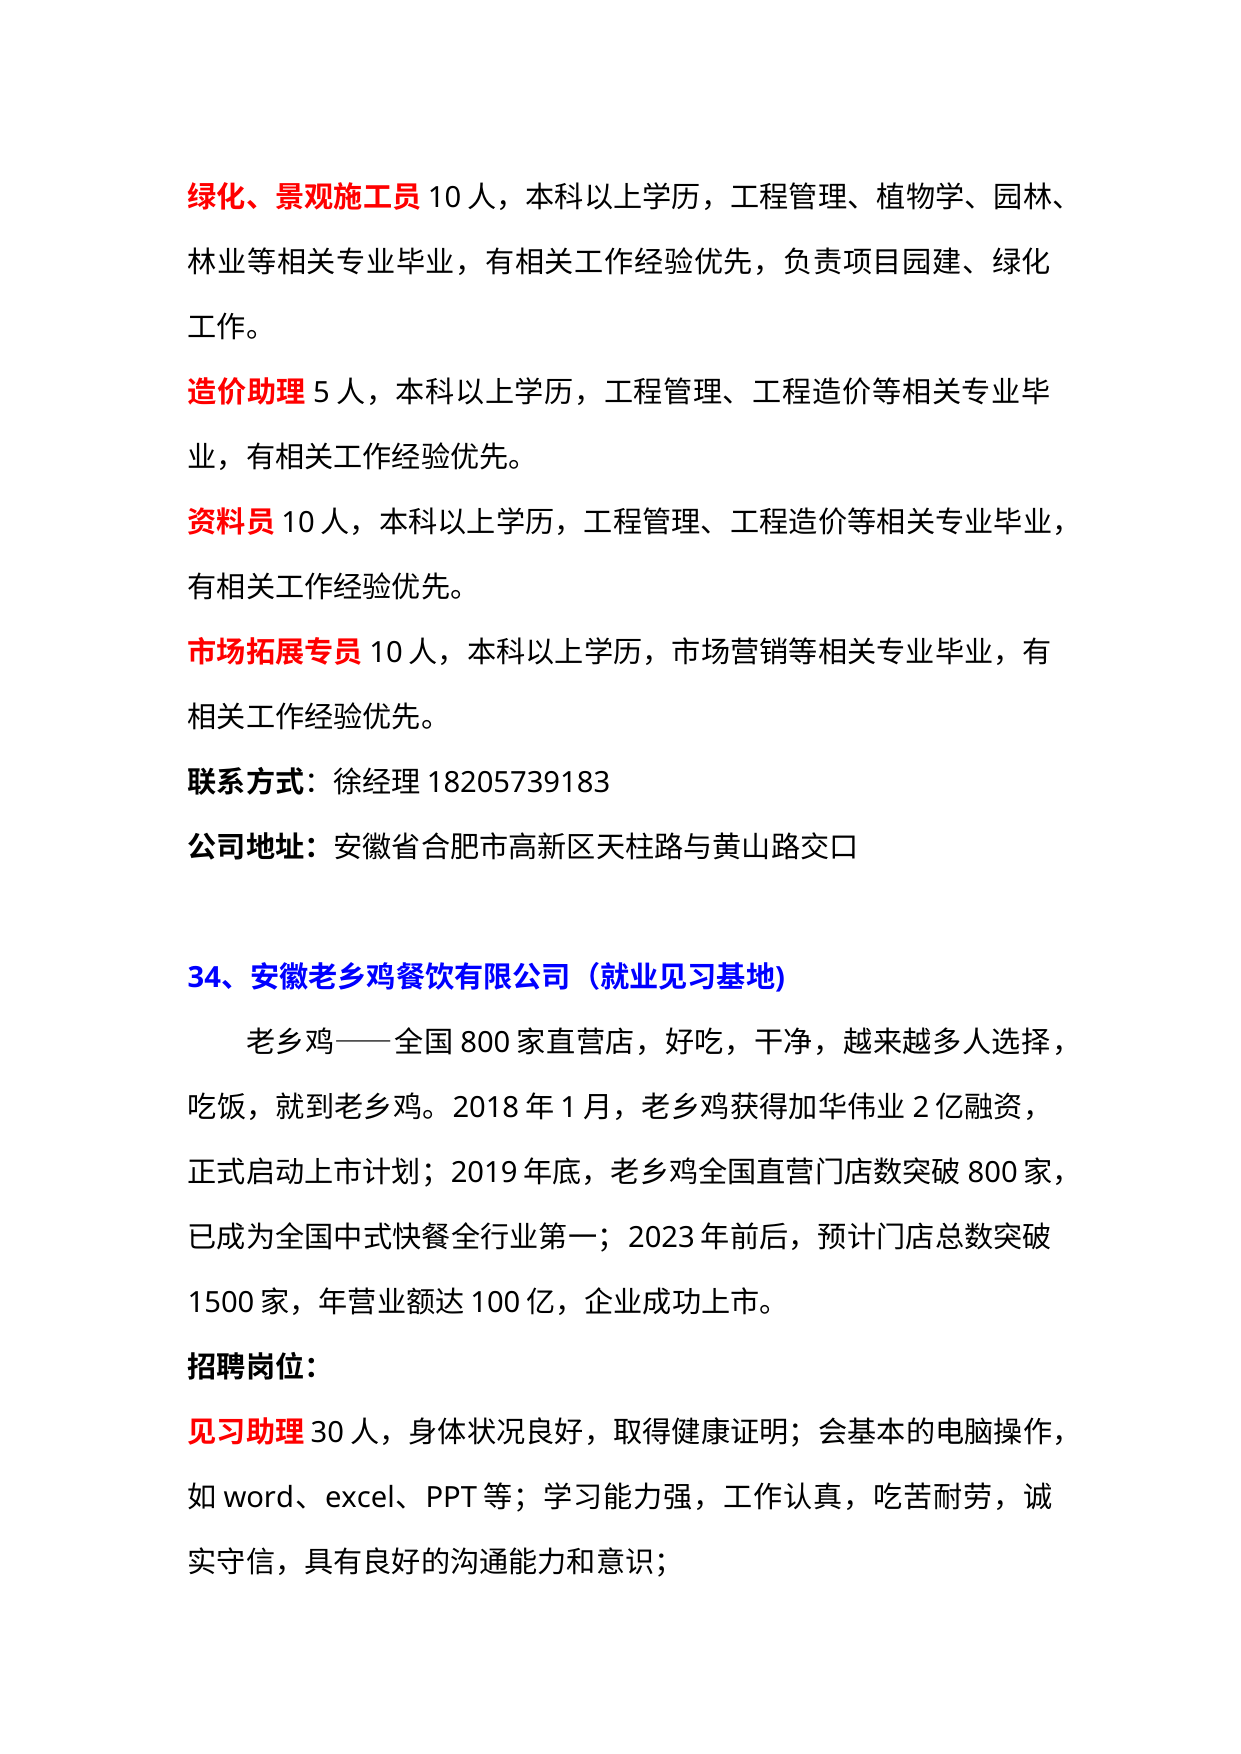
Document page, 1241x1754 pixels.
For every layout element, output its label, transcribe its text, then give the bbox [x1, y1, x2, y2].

text 绿化、景观施工员10人，本科以上学历，工程管理、植物学、园林、林业等相关专业毕业，有相关工作经验优先，负责项目园建、绿化工作。 [187, 162, 1053, 357]
text 市场拓展专员10人，本科以上学历，市场营销等相关专业毕业，有相关工作经验优先。 [187, 617, 1053, 747]
text 招聘岗位： [187, 1332, 1053, 1397]
text 资料员10人，本科以上学历，工程管理、工程造价等相关专业毕业，有相关工作经验优先。 [187, 487, 1053, 617]
text 造价助理5人，本科以上学历，工程管理、工程造价等相关专业毕业，有相关工作经验优先。 [187, 357, 1053, 487]
text 公司地址：安徽省合肥市高新区天柱路与黄山路交口 [187, 812, 1053, 877]
text 34、安徽老乡鸡餐饮有限公司（就业见习基地) [187, 942, 1053, 1007]
text 见习助理30人，身体状况良好，取得健康证明；会基本的电脑操作，如word、excel、PPT等；学习能力强，工作认真，吃苦耐劳，诚实守信，具有良好的沟通能力和意识； [187, 1397, 1053, 1592]
text 老乡鸡——全国800家直营店，好吃，干净，越来越多人选择，吃饭，就到老乡鸡。2018年1月，老乡鸡获得加华伟业2亿融资，正式启动上市计划；2019年底，老乡鸡全国直营门店数突破800家，已成为全国中式快餐全行业第一；2023年前后，预计门店总数突破1500家，年营业额达100亿，企业成功上市。 [187, 1007, 1053, 1332]
text 联系方式：徐经理18205739183 [187, 747, 1053, 812]
